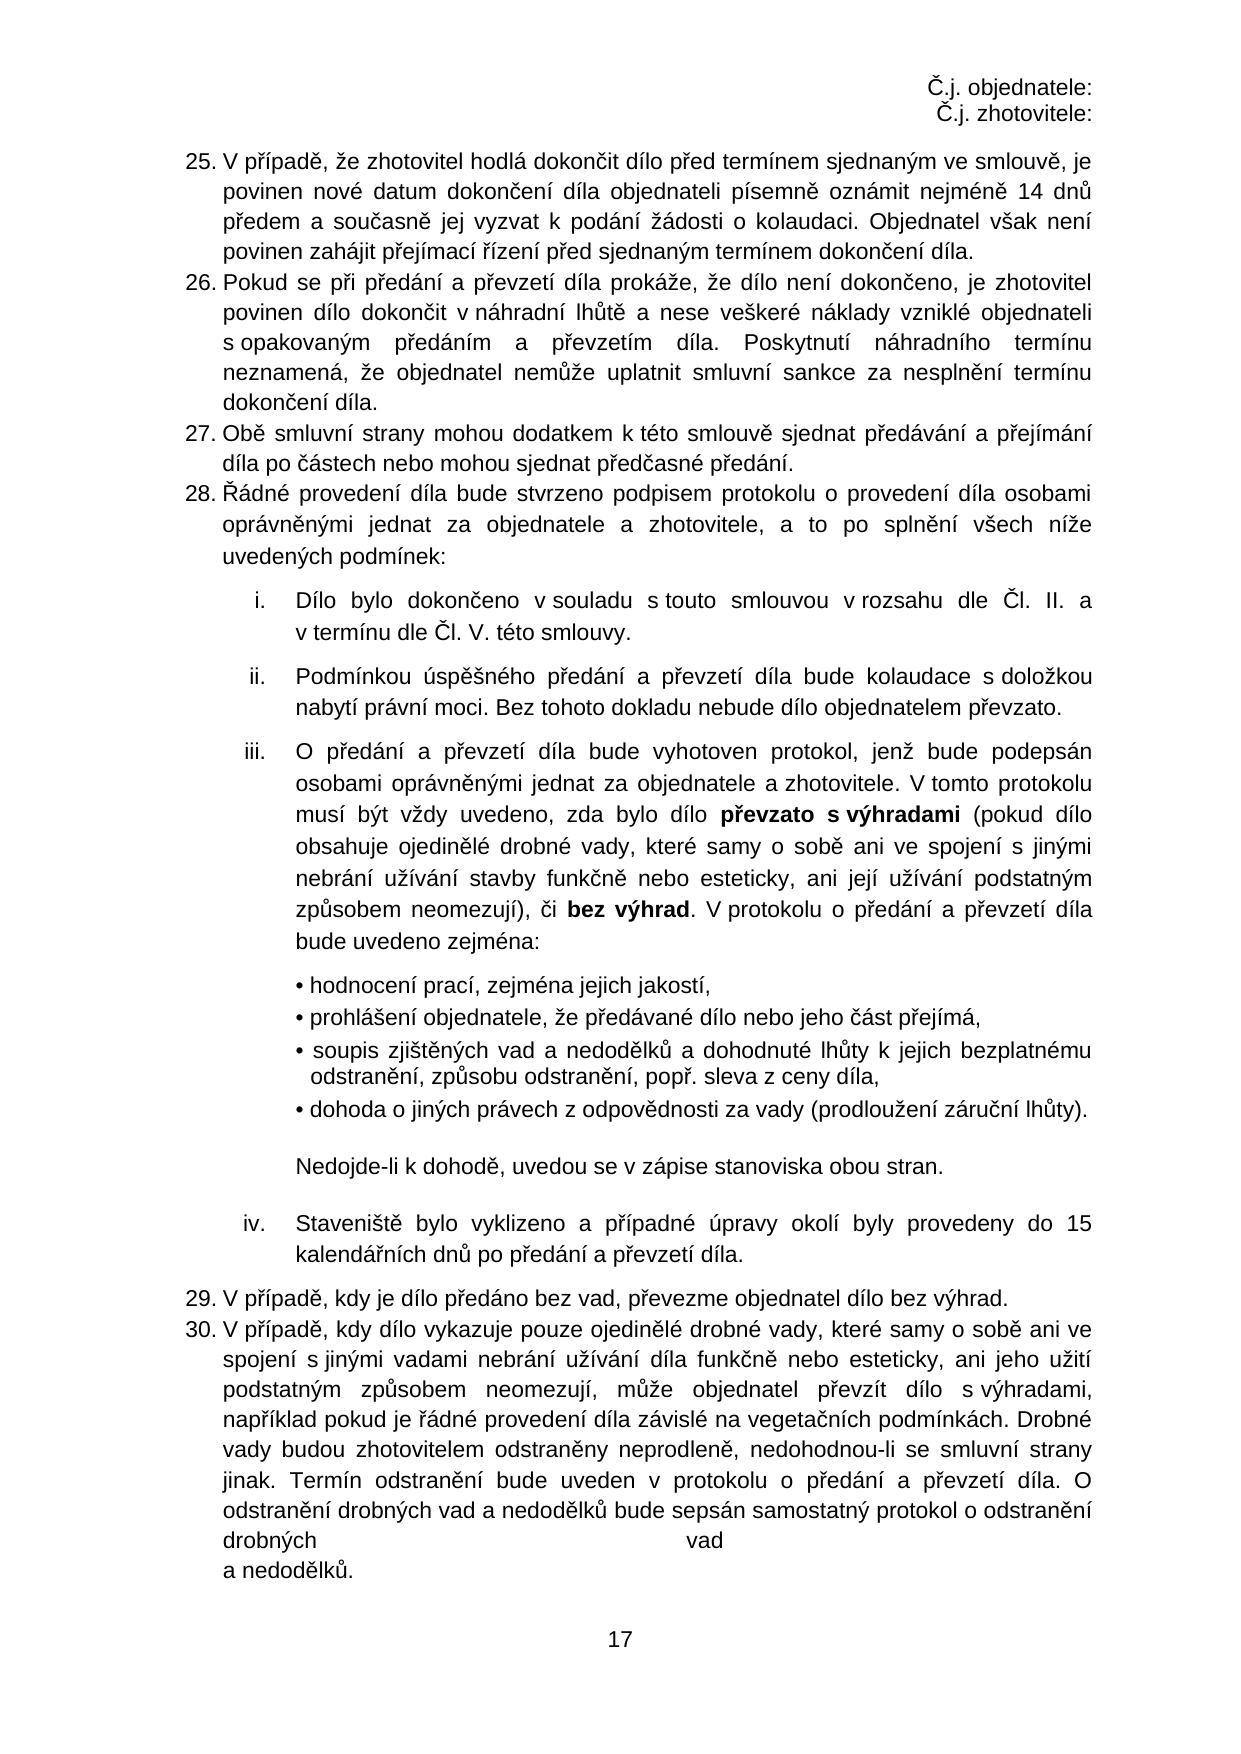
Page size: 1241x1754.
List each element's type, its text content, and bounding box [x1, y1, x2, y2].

list V případě, kdy dílo vykazuje pouze ojedinělé drobné vady, které samy o sobě ani ve spojení s jinými vadami nebrání užívání díla funkčně nebo esteticky, ani jeho užití podstatným způsobem neomezují, může objednatel převzít dílo s výhradami, například pokud je řádné provedení díla závislé na vegetačních podmínkách. Drobné vady budou zhotovitelem odstraněny neprodleně, nedohodnou-li se smluvní strany jinak. Termín odstranění bude uveden v protokolu o předání a převzetí díla. O odstranění drobných vad a nedodělků bude sepsán samostatný protokol o odstranění drobných vad a nedodělků. [185, 1316, 1093, 1584]
list Obě smluvní strany mohou dodatkem k této smlouvě sjednat předávání a přejímání díla po částech nebo mohou sjednat předčasné předání. [185, 419, 1093, 476]
text • dohoda o jiných právech z odpovědnosti za vady (prodloužení záruční lhůty). [221, 1096, 1093, 1122]
list V případě, že zhotovitel hodlá dokončit dílo před termínem sjednaným ve smlouvě, je povinen nové datum dokončení díla objednateli písemně oznámit nejméně 14 dnů předem a současně jej vyzvat k podání žádosti o kolaudaci. Objednatel však není povinen zahájit přejímací řízení před sjednaným termínem dokončení díla. [185, 148, 1093, 264]
text • hodnocení prací, zejména jejich jakostí, [221, 972, 1093, 998]
text • prohlášení objednatele, že předávané dílo nebo jeho část přejímá, [221, 1004, 1093, 1031]
list Podmínkou úspěšného předání a převzetí díla bude kolaudace s doložkou nabytí právní moci. Bez tohoto dokladu nebude dílo objednatelem převzato. [266, 663, 1093, 721]
list Staveniště bylo vyklizeno a případné úpravy okolí byly provedeny do 15 kalendářních dnů po předání a převzetí díla. [266, 1210, 1093, 1268]
list Dílo bylo dokončeno v souladu s touto smlouvou v rozsahu dle Čl. II. a v termínu dle Čl. V. této smlouvy. [266, 587, 1093, 645]
list Řádné provedení díla bude stvrzeno podpisem protokolu o provedení díla osobami oprávněnými jednat za objednatele a zhotovitele, a to po splnění všech níže uvedených podmínek: [185, 480, 1093, 569]
text Nedojde-li k dohodě, uvedou se v zápise stanoviska obou stran. [221, 1151, 1093, 1181]
list V případě, kdy je dílo předáno bez vad, převezme objednatel dílo bez výhrad. [185, 1285, 1093, 1312]
list Pokud se při předání a převzetí díla prokáže, že dílo není dokončeno, je zhotovitel povinen dílo dokončit v náhradní lhůtě a nese veškeré náklady vzniklé objednateli s opakovaným předáním a převzetím díla. Poskytnutí náhradního termínu neznamená, že objednatel nemůže uplatnit smluvní sankce za nesplnění termínu dokončení díla. [185, 268, 1093, 416]
list O předání a převzetí díla bude vyhotoven protokol, jenž bude podepsán osobami oprávněnými jednat za objednatele a zhotovitele. V tomto protokolu musí být vždy uvedeno, zda bylo dílo převzato s výhradami (pokud dílo obsahuje ojedinělé drobné vady, které samy o sobě ani ve spojení s jinými nebrání užívání stavby funkčně nebo esteticky, ani její užívání podstatným způsobem neomezují), či bez výhrad. V protokolu o předání a převzetí díla bude uvedeno zejména: [266, 738, 1093, 954]
text • soupis zjištěných vad a nedodělků a dohodnuté lhůty k jejich bezplatnému odstranění, způsobu odstranění, popř. sleva z ceny díla, [295, 1037, 1093, 1090]
